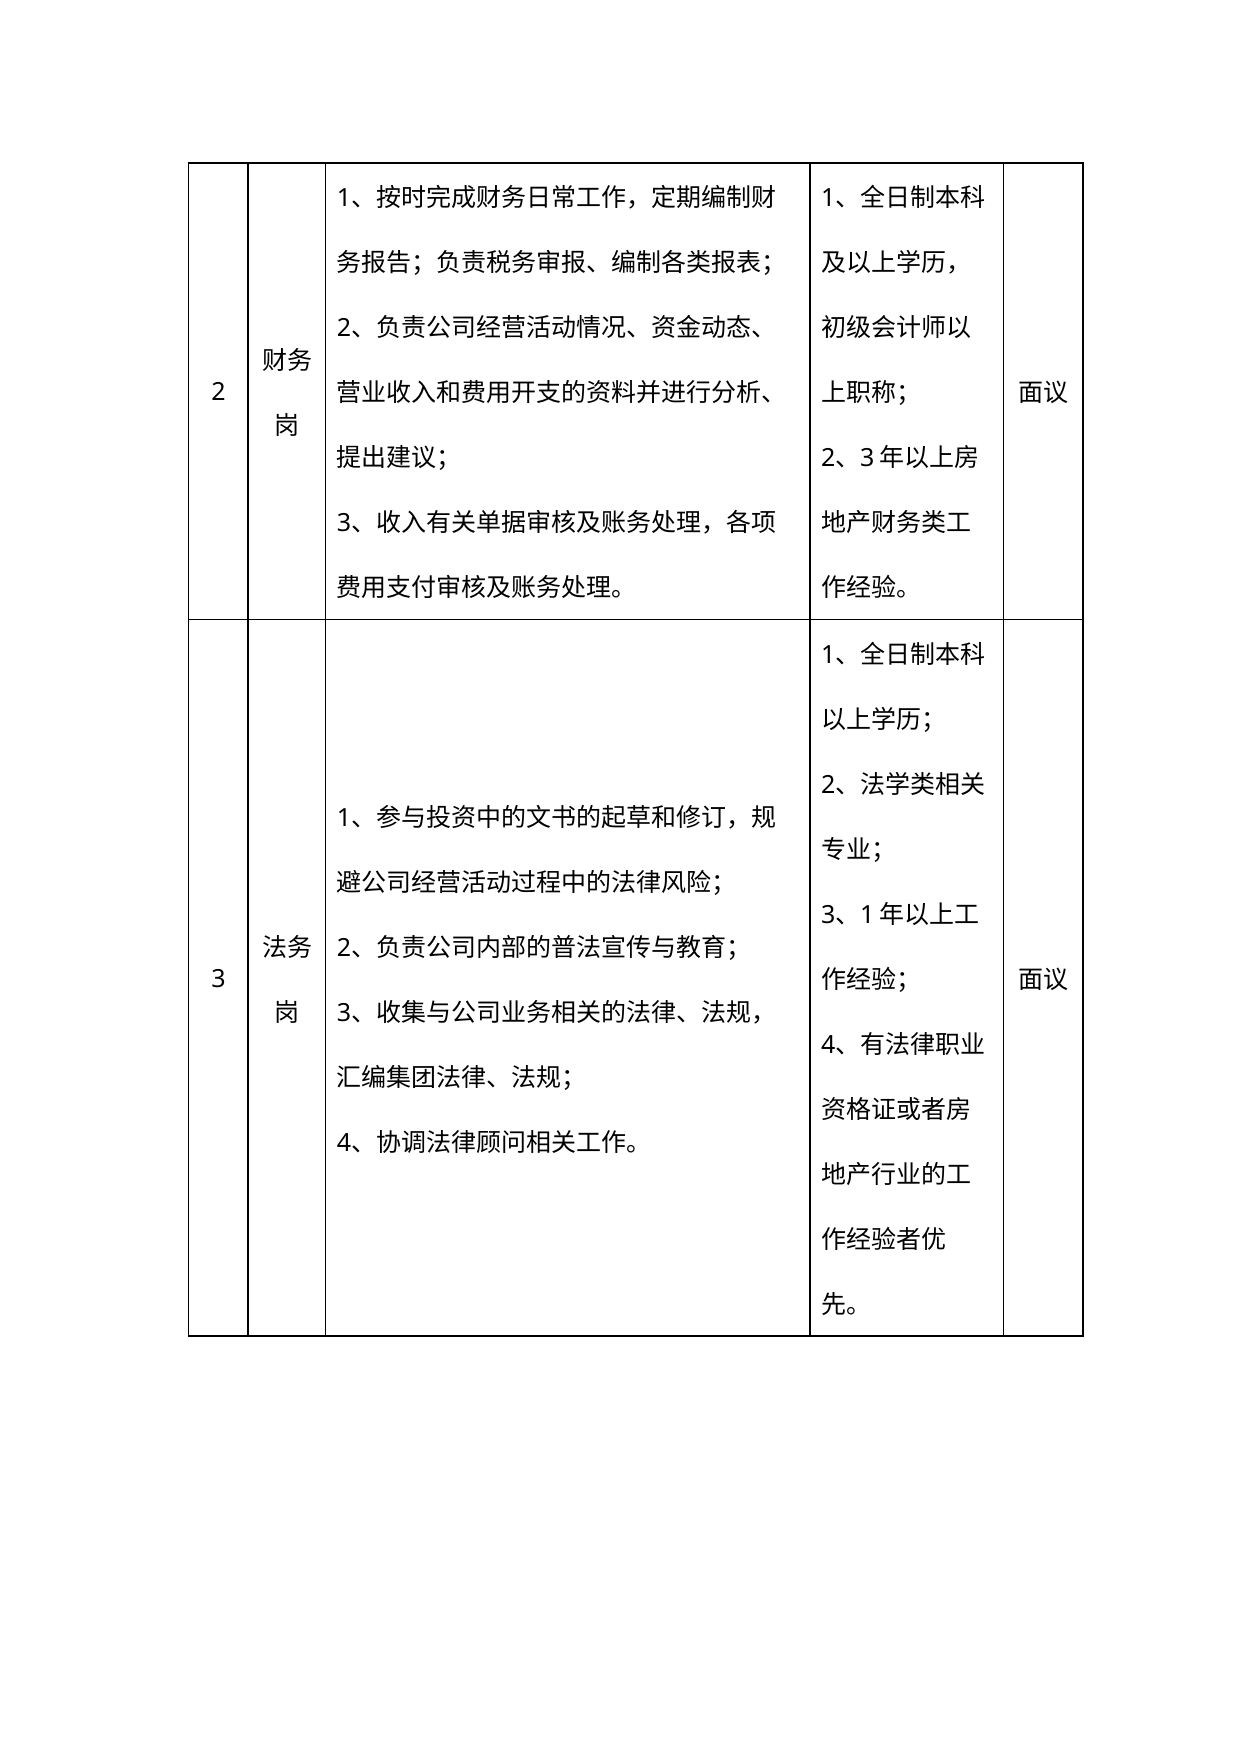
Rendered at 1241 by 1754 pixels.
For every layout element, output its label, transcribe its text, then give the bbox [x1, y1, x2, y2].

table_cell 3 [189, 620, 247, 1335]
table_cell 面议 [1004, 164, 1082, 618]
table_cell 1、全日制本科以上学历； 2、法学类相关专业； 3、1年以上工作经验； 4、有法律职业资格证或者房地产行业的工作经验者优先。 [811, 620, 1003, 1335]
table_cell 法务岗 [249, 620, 325, 1335]
table_cell 1、参与投资中的文书的起草和修订，规避公司经营活动过程中的法律风险； 2、负责公司内部的普法宣传与教育； 3、收集与公司业务相关的法律、法规，汇编集团法律、法规； 4、协调法律顾问相关工作。 [326, 620, 809, 1335]
table_cell 财务岗 [249, 164, 325, 618]
table_cell 2 [189, 164, 247, 618]
table_cell 1、按时完成财务日常工作，定期编制财务报告；负责税务审报、编制各类报表； 2、负责公司经营活动情况、资金动态、营业收入和费用开支的资料并进行分析、提出建议； 3、收入有关单据审核及账务处理，各项费用支付审核及账务处理。 [326, 164, 809, 618]
table_cell 面议 [1004, 620, 1082, 1335]
table_cell 1、全日制本科及以上学历，初级会计师以上职称； 2、3年以上房地产财务类工作经验。 [811, 164, 1003, 618]
